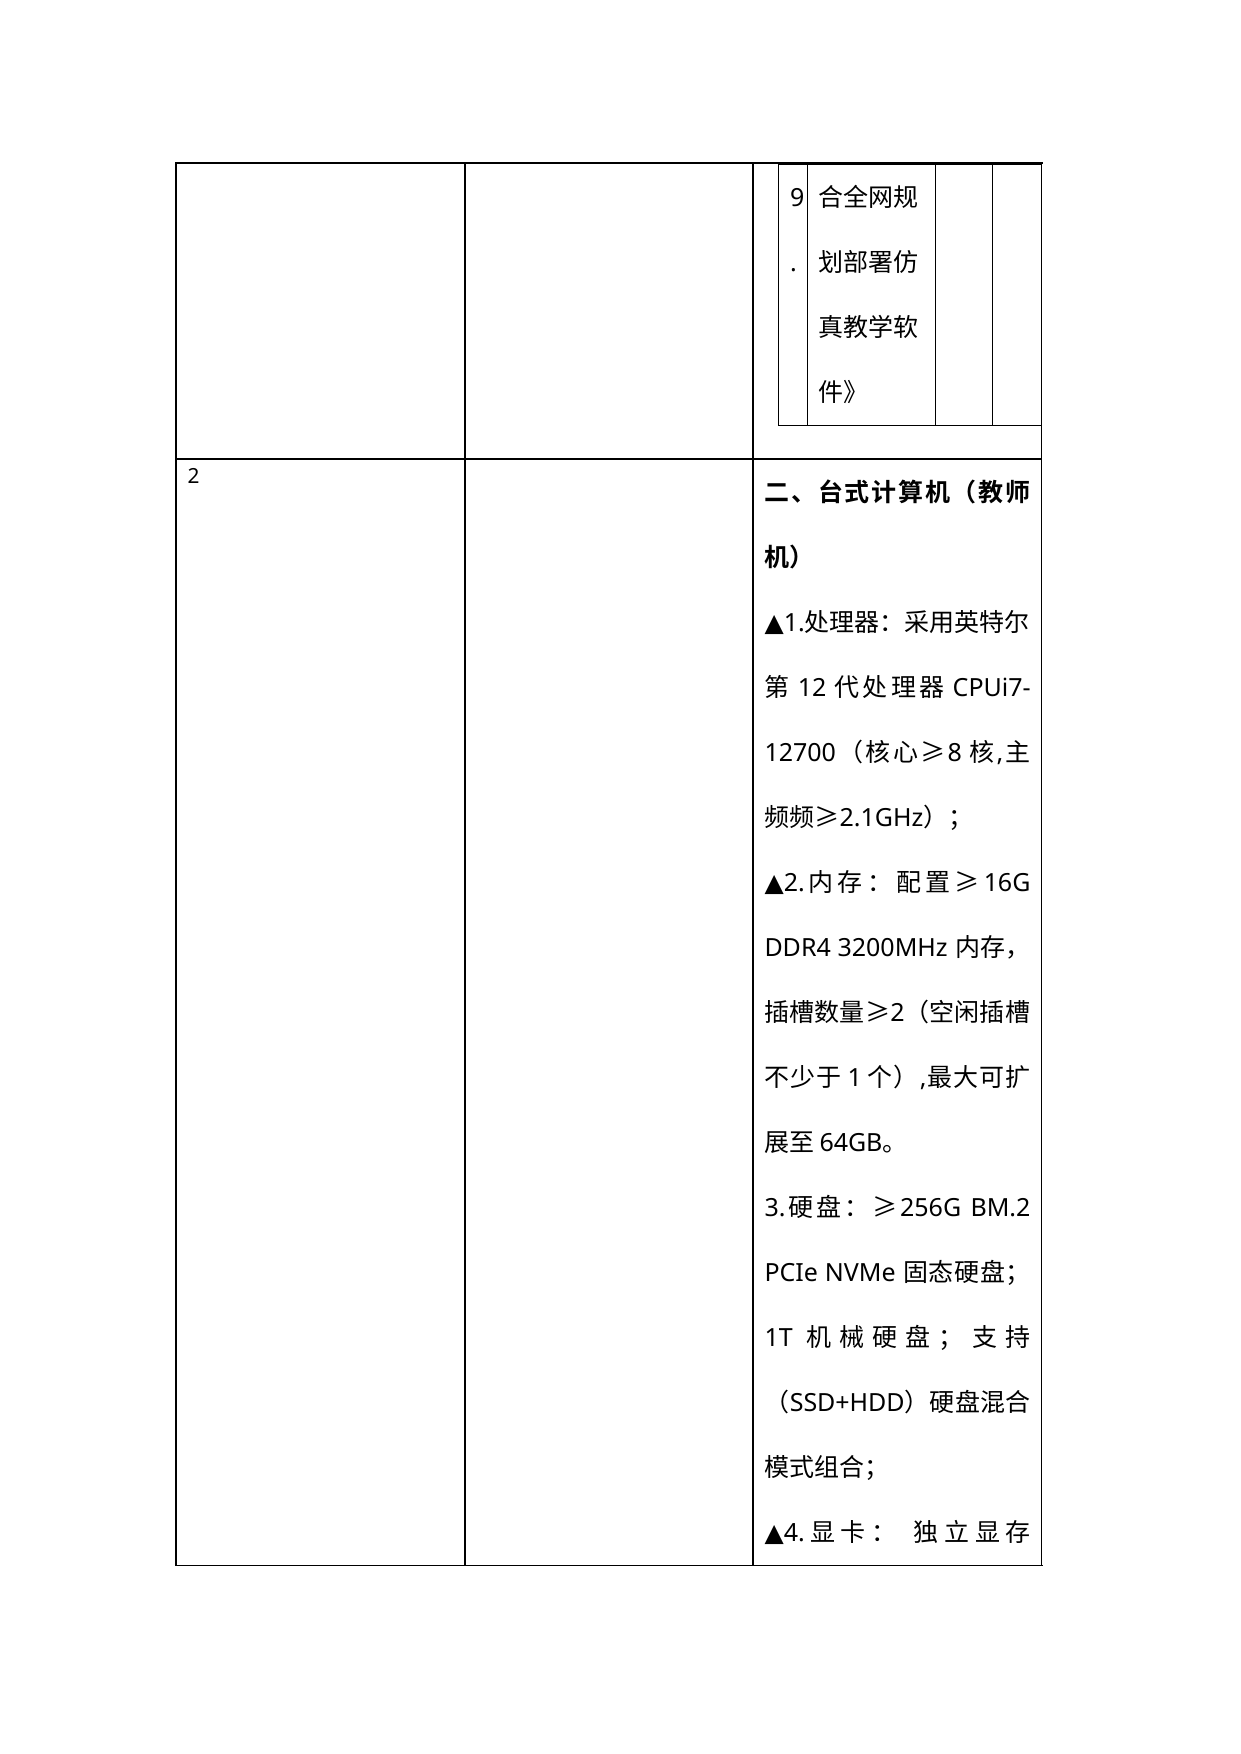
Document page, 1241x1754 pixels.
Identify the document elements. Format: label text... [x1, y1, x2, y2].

table_cell 一、采购内容 [754, 164, 1041, 458]
table_cell 2 [177, 460, 464, 1565]
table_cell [754, 460, 1041, 1565]
table_cell 1 [177, 164, 464, 458]
table_cell [466, 164, 752, 458]
table_cell [466, 460, 752, 1565]
